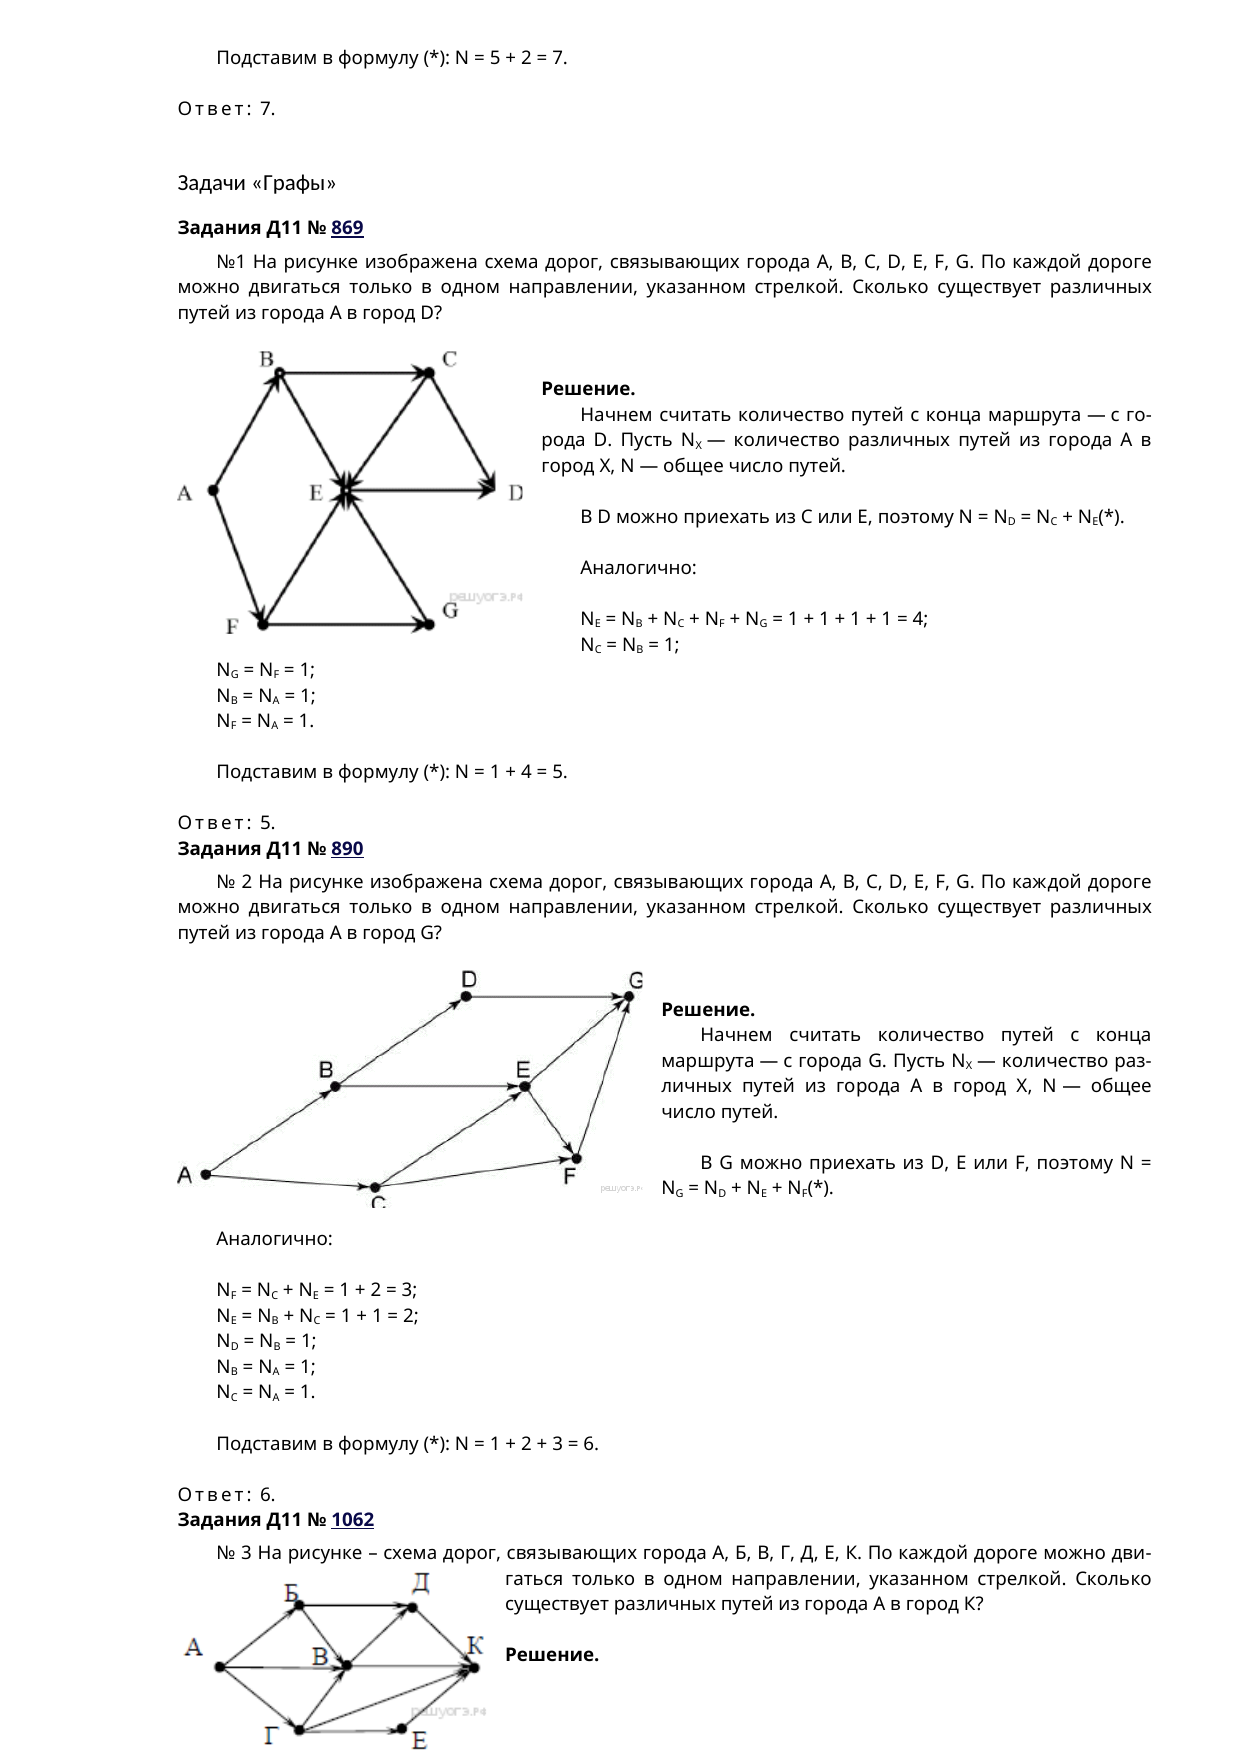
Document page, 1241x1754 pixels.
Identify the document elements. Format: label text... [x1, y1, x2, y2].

text NG = NF = 1; [177, 656, 1152, 682]
text Задания Д11 № 1062 [177, 1506, 1152, 1532]
text Подставим в формулу (*): N = 1 + 4 = 5. [177, 758, 1152, 784]
text Подставим в формулу (*): N = 5 + 2 = 7. [177, 44, 1152, 70]
text Аналогично: [177, 1226, 1152, 1251]
text № 3 На рисунке – схема дорог, связывающих города А, Б, В, Г, Д, Е, К. По каждой дороге можно двигаться только в одном направлении, указанном стрелкой. Сколько существует различных путей из города А в город К? [177, 1540, 1152, 1616]
text Решение. [523, 376, 1152, 401]
text Решение. [643, 996, 1152, 1021]
text Подставим в формулу (*): N = 1 + 2 + 3 = 6. [177, 1430, 1152, 1455]
picture [177, 1567, 487, 1751]
text Начнем считать количество путей с конца маршрута — с города G. Пусть NX — количество различных путей из города А в город X, N — общее число путей. [643, 1021, 1152, 1123]
text NC = NB = 1; [177, 631, 1152, 656]
text NE = NB + NC + NF + NG = 1 + 1 + 1 + 1 = 4; [523, 605, 1152, 631]
text Ответ: 5. [177, 809, 1152, 835]
text Начнем считать количество путей с конца маршрута — с города D. Пусть NX — количество различных путей из города А в город X, N — общее число путей. [523, 401, 1152, 478]
text NF = NC + NE = 1 + 2 = 3; [177, 1277, 1152, 1302]
text ND = NB = 1; [177, 1328, 1152, 1353]
text Аналогично: [523, 554, 1152, 580]
text Задания Д11 № 869 [177, 215, 1152, 240]
text NC = NА = 1. [177, 1379, 1152, 1404]
text NF = NА = 1. [177, 707, 1152, 733]
text Задачи «Графы» [177, 168, 1152, 196]
picture [177, 970, 643, 1208]
text №1 На рисунке изображена схема дорог, связывающих города A, B, C, D, E, F, G. По каждой дороге можно двигаться только в одном направлении, указанном стрелкой. Сколько существует различных путей из города A в город D? [177, 248, 1152, 324]
text NB = NA = 1; [177, 1353, 1152, 1379]
text Ответ: 7. [177, 95, 1152, 121]
text № 2 На рисунке изображена схема дорог, связывающих города A, B, C, D, E, F, G. По каждой дороге можно двигаться только в одном направлении, указанном стрелкой. Сколько существует различных путей из города A в город G? [177, 868, 1152, 945]
text В D можно приехать из C или E, поэтому N = ND = NC + NE(*). [523, 503, 1152, 529]
text Задания Д11 № 890 [177, 835, 1152, 861]
text Решение. [487, 1642, 1152, 1667]
text Ответ: 6. [177, 1481, 1152, 1506]
text NE = NB + NC = 1 + 1 = 2; [177, 1302, 1152, 1328]
picture [177, 350, 523, 634]
text В G можно приехать из D, E или F, поэтому N = NG = ND + NE + NF(*). [643, 1149, 1152, 1200]
text NB = NA = 1; [177, 682, 1152, 707]
